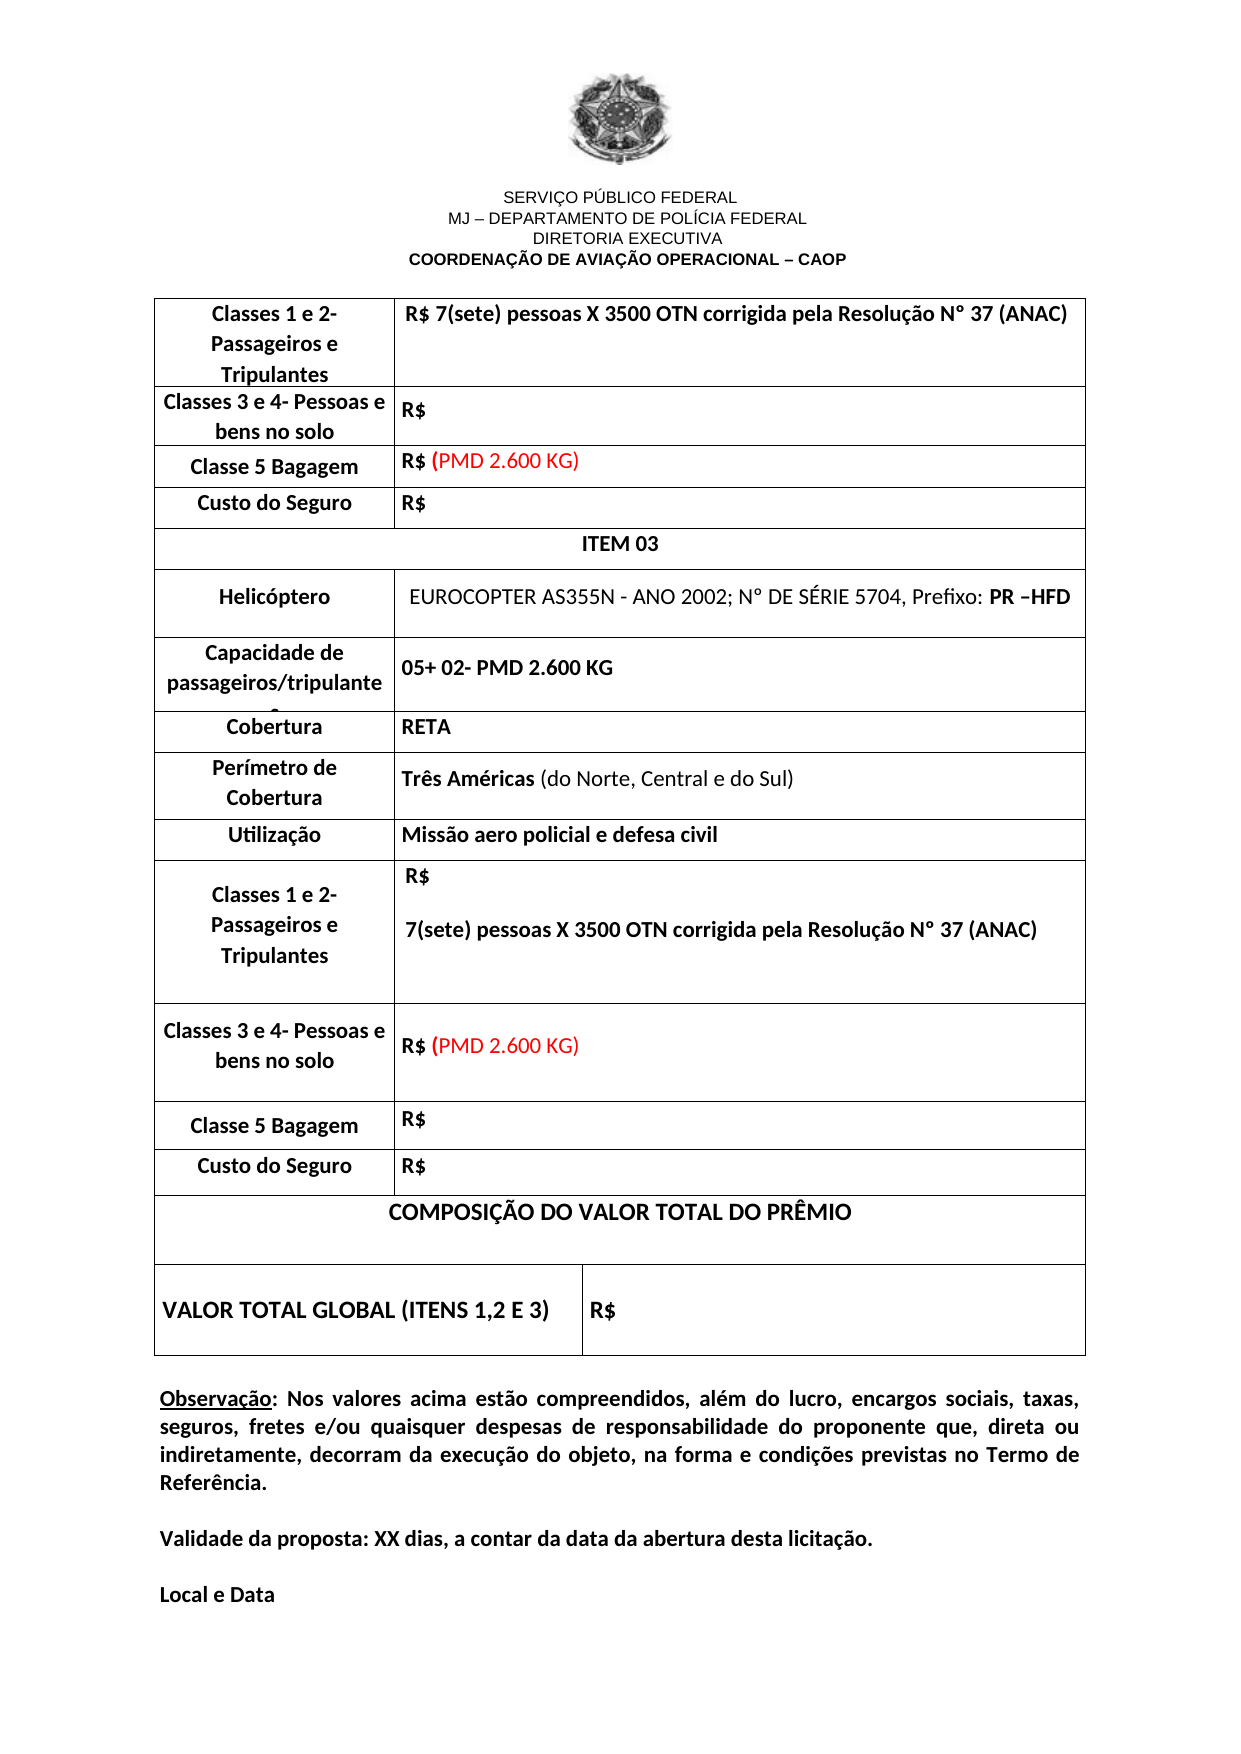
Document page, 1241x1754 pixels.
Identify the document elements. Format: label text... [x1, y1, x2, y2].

table_cell Classes 1 e 2- Passageiros e Tripulantes [155, 861, 394, 1003]
table_cell R$ (PMD 2.600 KG) [395, 1004, 1085, 1101]
table_cell Classes 3 e 4- Pessoas e bens no solo [155, 1004, 394, 1101]
text Validade da proposta: XX dias, a contar da data da abertura desta licitação. [159, 1524, 1081, 1552]
table_cell Utilização [155, 820, 394, 860]
table_cell EUROCOPTER AS355N - ANO 2002; Nº DE SÉRIE 5704, Prefixo: PR –HFD [395, 570, 1085, 637]
table_cell R$ [583, 1265, 1085, 1355]
table_cell Classes 3 e 4- Pessoas e bens no solo [155, 387, 394, 445]
table_cell Missão aero policial e defesa civil [395, 820, 1085, 860]
table_cell VALOR TOTAL GLOBAL (ITENS 1,2 E 3) [155, 1265, 582, 1355]
table_cell Helicóptero [155, 570, 394, 637]
table_cell ITEM 03 [155, 529, 1085, 569]
text Local e Data [159, 1581, 1081, 1608]
table_cell R$ 7(sete) pessoas X 3500 OTN corrigida pela Resolução Nº 37 (ANAC) [395, 861, 1085, 1003]
table_cell Perímetro de Cobertura [155, 753, 394, 819]
table_cell R$ (PMD 2.600 KG) [395, 446, 1085, 487]
table_cell R$ [395, 488, 1085, 528]
table_cell Classe 5 Bagagem [155, 446, 394, 487]
table_cell Capacidade de passageiros/tripulantes [155, 638, 394, 711]
table_cell Cobertura [155, 712, 394, 752]
table_cell COMPOSIÇÃO DO VALOR TOTAL DO PRÊMIO [155, 1196, 1085, 1264]
table_cell R$ [395, 1102, 1085, 1149]
table_cell R$ [395, 387, 1085, 445]
picture [567, 73, 673, 165]
table_cell Classes 1 e 2- Passageiros e Tripulantes [155, 299, 394, 386]
table_cell RETA [395, 712, 1085, 752]
table_cell R$ 7(sete) pessoas X 3500 OTN corrigida pela Resolução Nº 37 (ANAC) [395, 299, 1085, 386]
table_cell R$ [395, 1150, 1085, 1194]
text Observação: Nos valores acima estão compreendidos, além do lucro, encargos sociais, taxas, seguros, fretes e/ou quaisquer despesas de responsabilidade do proponente que, direta ou indiretamente, decorram da execução do objeto, na forma e condições previstas no Termo de Referência. [159, 1384, 1081, 1496]
table_cell Custo do Seguro [155, 488, 394, 528]
table_cell 05+ 02- PMD 2.600 KG [395, 638, 1085, 711]
table_cell Custo do Seguro [155, 1150, 394, 1194]
table_cell Três Américas (do Norte, Central e do Sul) [395, 753, 1085, 819]
table_cell Classe 5 Bagagem [155, 1102, 394, 1149]
